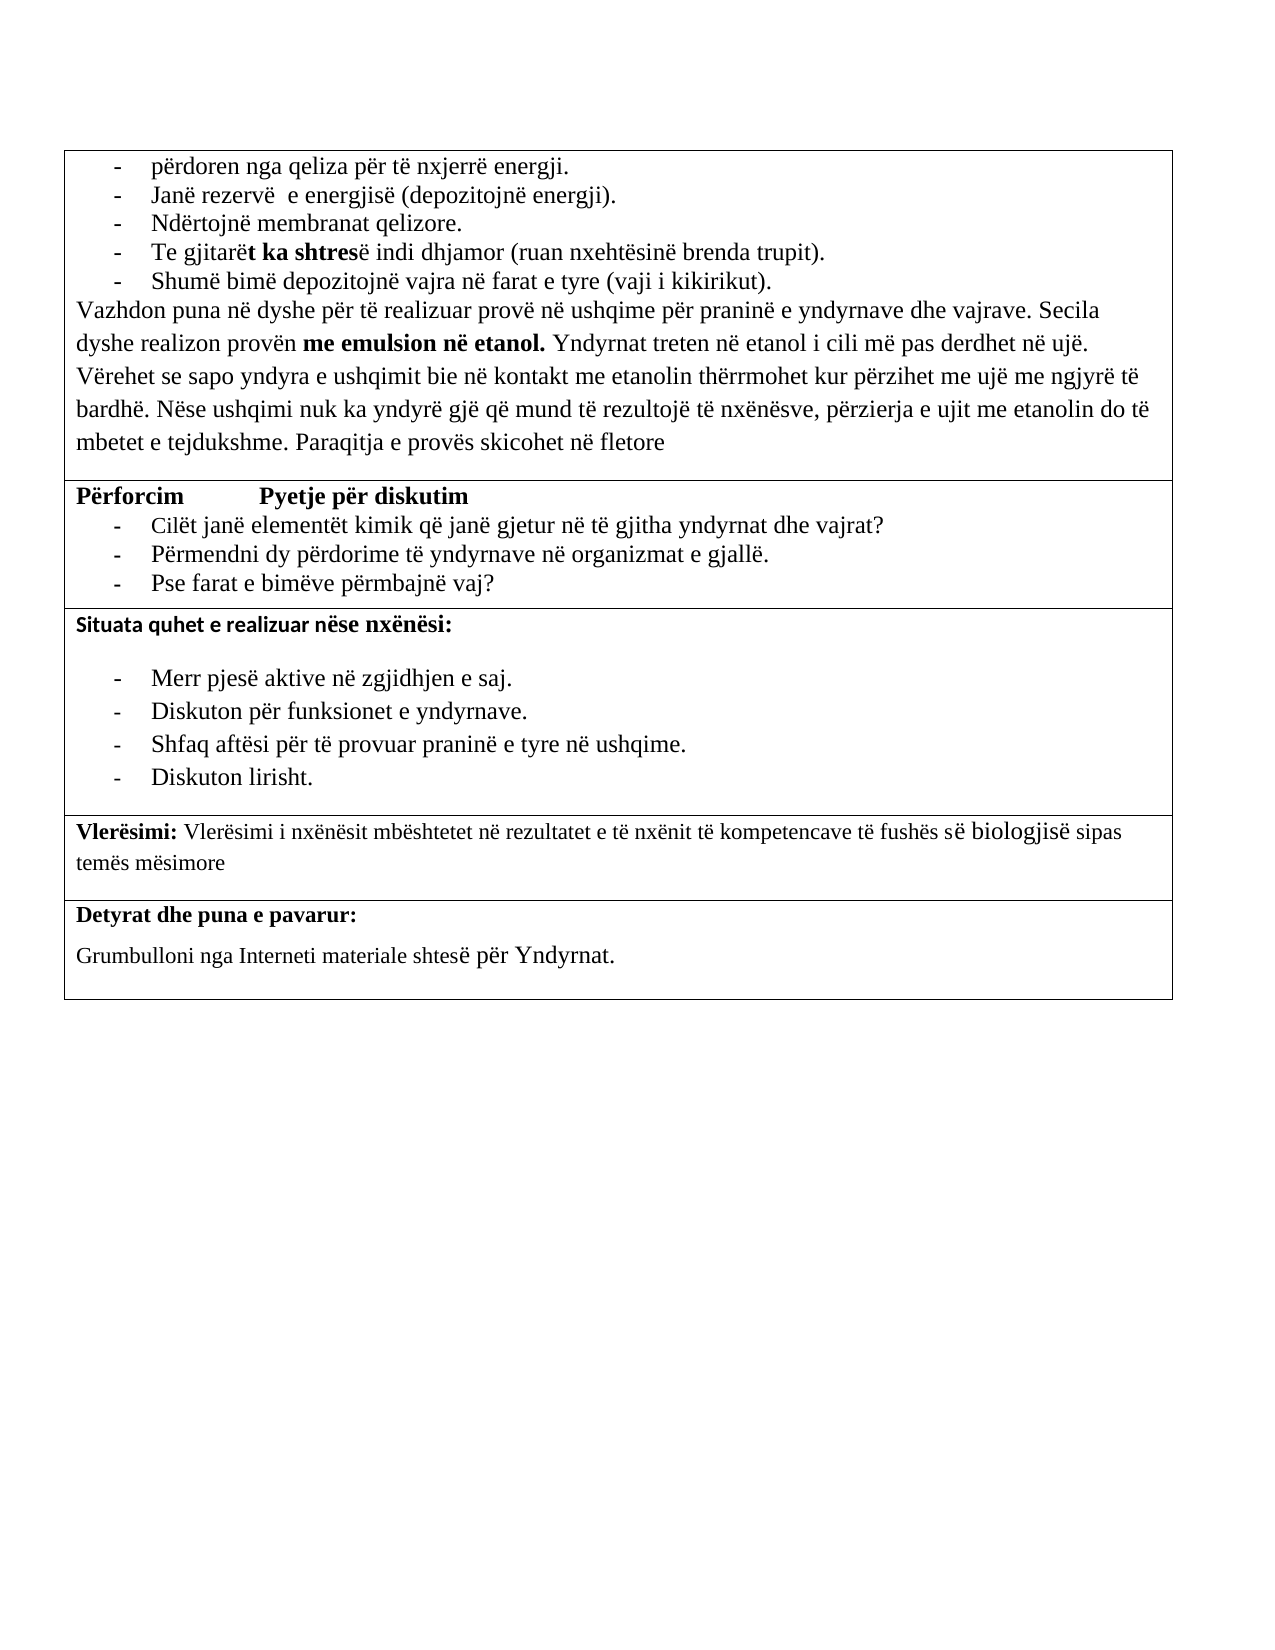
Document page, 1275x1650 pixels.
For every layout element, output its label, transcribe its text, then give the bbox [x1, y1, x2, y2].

table_cell Detyrat dhe puna e pavarur: Grumbulloni nga Interneti materiale shtesë për Yndyrnat. [65, 901, 1172, 999]
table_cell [65, 151, 1172, 480]
table_cell Vlerësimi: Vlerësimi i nxënësit mbështetet në rezultatet e të nxënit të kompetencave të fushës së biologjisë sipas temës mësimore [65, 816, 1172, 900]
table_cell Përforcim Pyetje për diskutim Cilët janë elementët kimik që janë gjetur në të gjitha yndyrnat dhe vajrat? Përmendni dy përdorime të yndyrnave në organizmat e gjallë. Pse farat e bimëve përmbajnë vaj? [65, 481, 1172, 608]
table_cell Situata quhet e realizuar nëse nxënësi: Merr pjesë aktive në zgjidhjen e saj. Diskuton për funksionet e yndyrnave. Shfaq aftësi për të provuar praninë e tyre në ushqime. Diskuton lirisht. [65, 609, 1172, 815]
